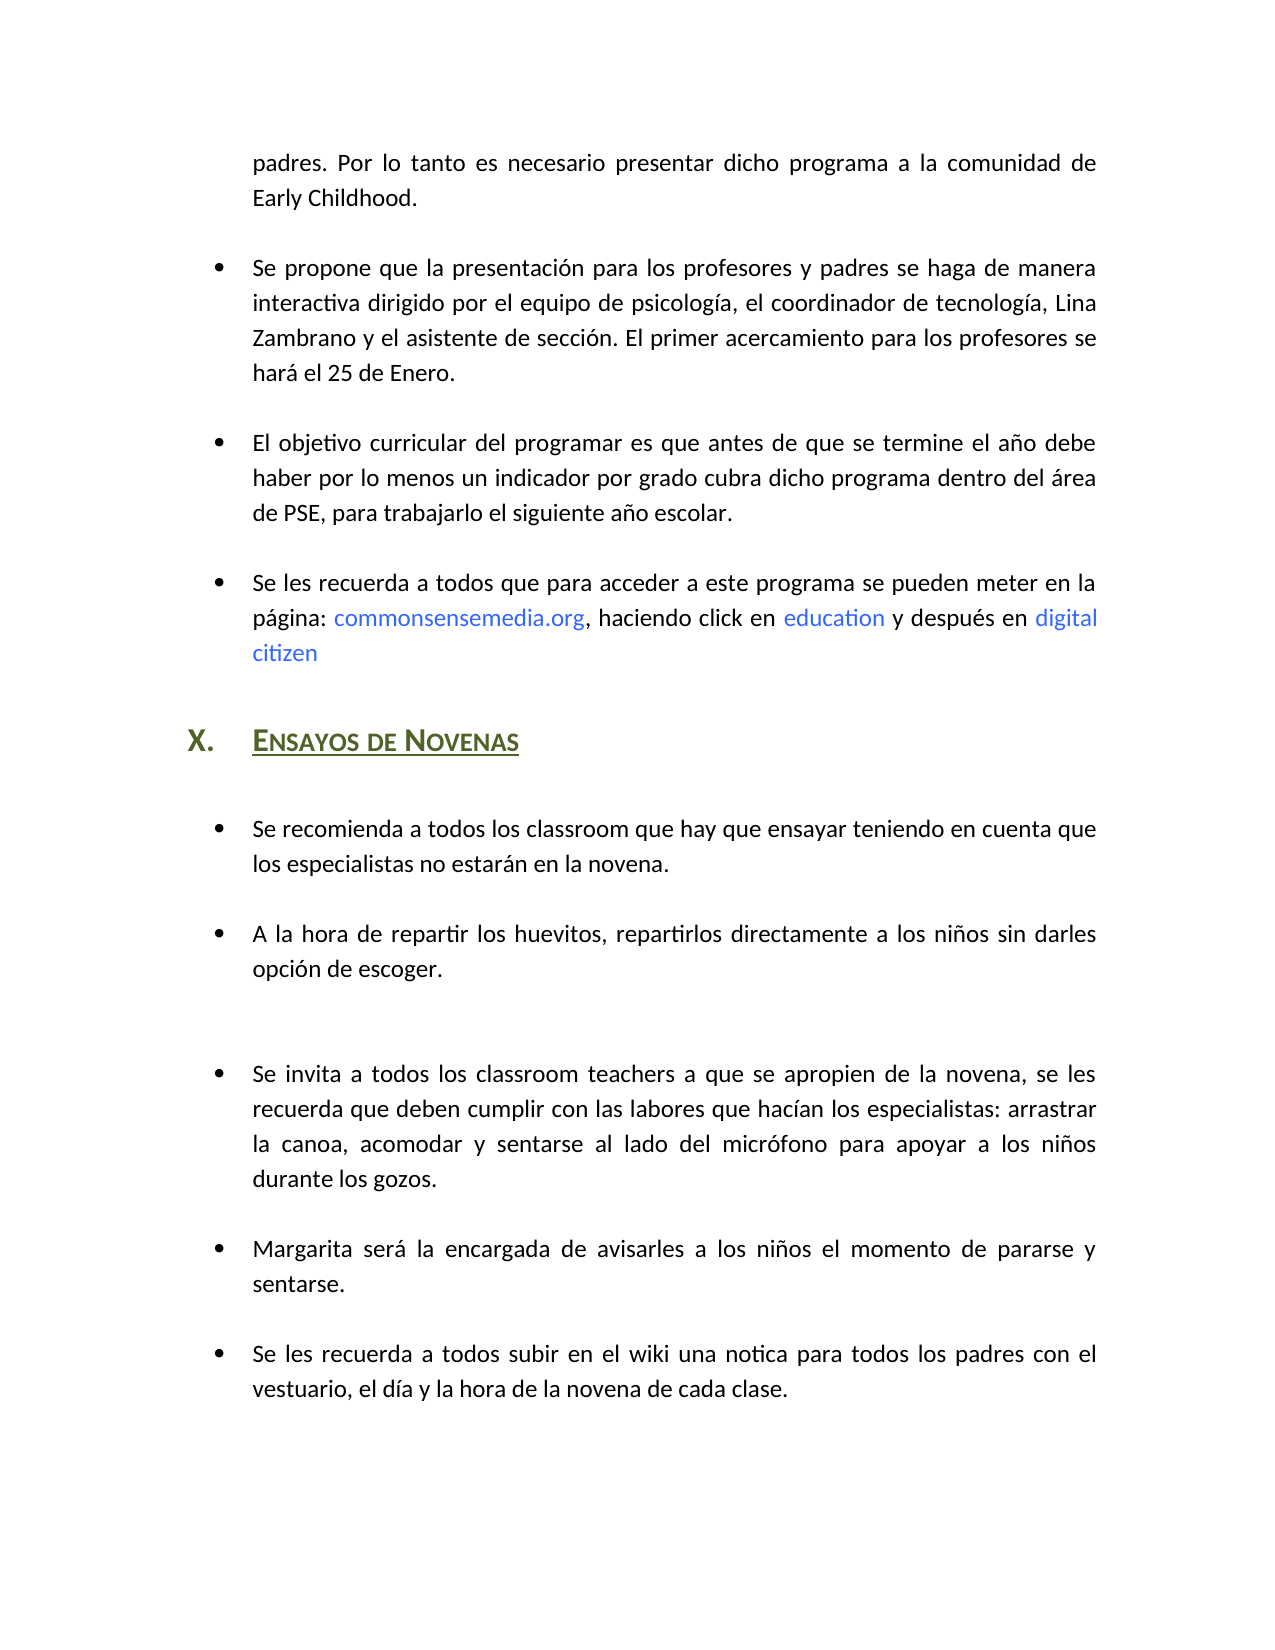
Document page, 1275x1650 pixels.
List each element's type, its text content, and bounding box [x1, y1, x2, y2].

list El objetivo curricular del programar es que antes de que se termine el año debe haber por lo menos un indicador por grado cubra dicho programa dentro del área de PSE, para trabajarlo el siguiente año escolar. [215, 428, 1098, 528]
list Se propone que la presentación para los profesores y padres se haga de manera interactiva dirigido por el equipo de psicología, el coordinador de tecnología, Lina Zambrano y el asistente de sección. El primer acercamiento para los profesores se hará el 25 de Enero. [215, 253, 1098, 388]
list Se invita a todos los classroom teachers a que se apropien de la novena, se les recuerda que deben cumplir con las labores que hacían los especialistas: arrastrar la canoa, acomodar y sentarse al lado del micrófono para apoyar a los niños durante los gozos. [215, 1058, 1098, 1193]
list A la hora de repartir los huevitos, repartirlos directamente a los niños sin darles opción de escoger. [215, 918, 1098, 983]
list Ensayos de Novenas [215, 719, 1098, 760]
list Se recomienda a todos los classroom que hay que ensayar teniendo en cuenta que los especialistas no estarán en la novena. [215, 813, 1098, 878]
list Se les recuerda a todos que para acceder a este programa se pueden meter en la página: commonsensemedia.org, haciendo click en education y después en digital citizen [215, 568, 1098, 668]
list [215, 148, 1098, 213]
list Margarita será la encargada de avisarles a los niños el momento de pararse y sentarse. [215, 1233, 1098, 1298]
list Se les recuerda a todos subir en el wiki una notica para todos los padres con el vestuario, el día y la hora de la novena de cada clase. [215, 1338, 1098, 1403]
